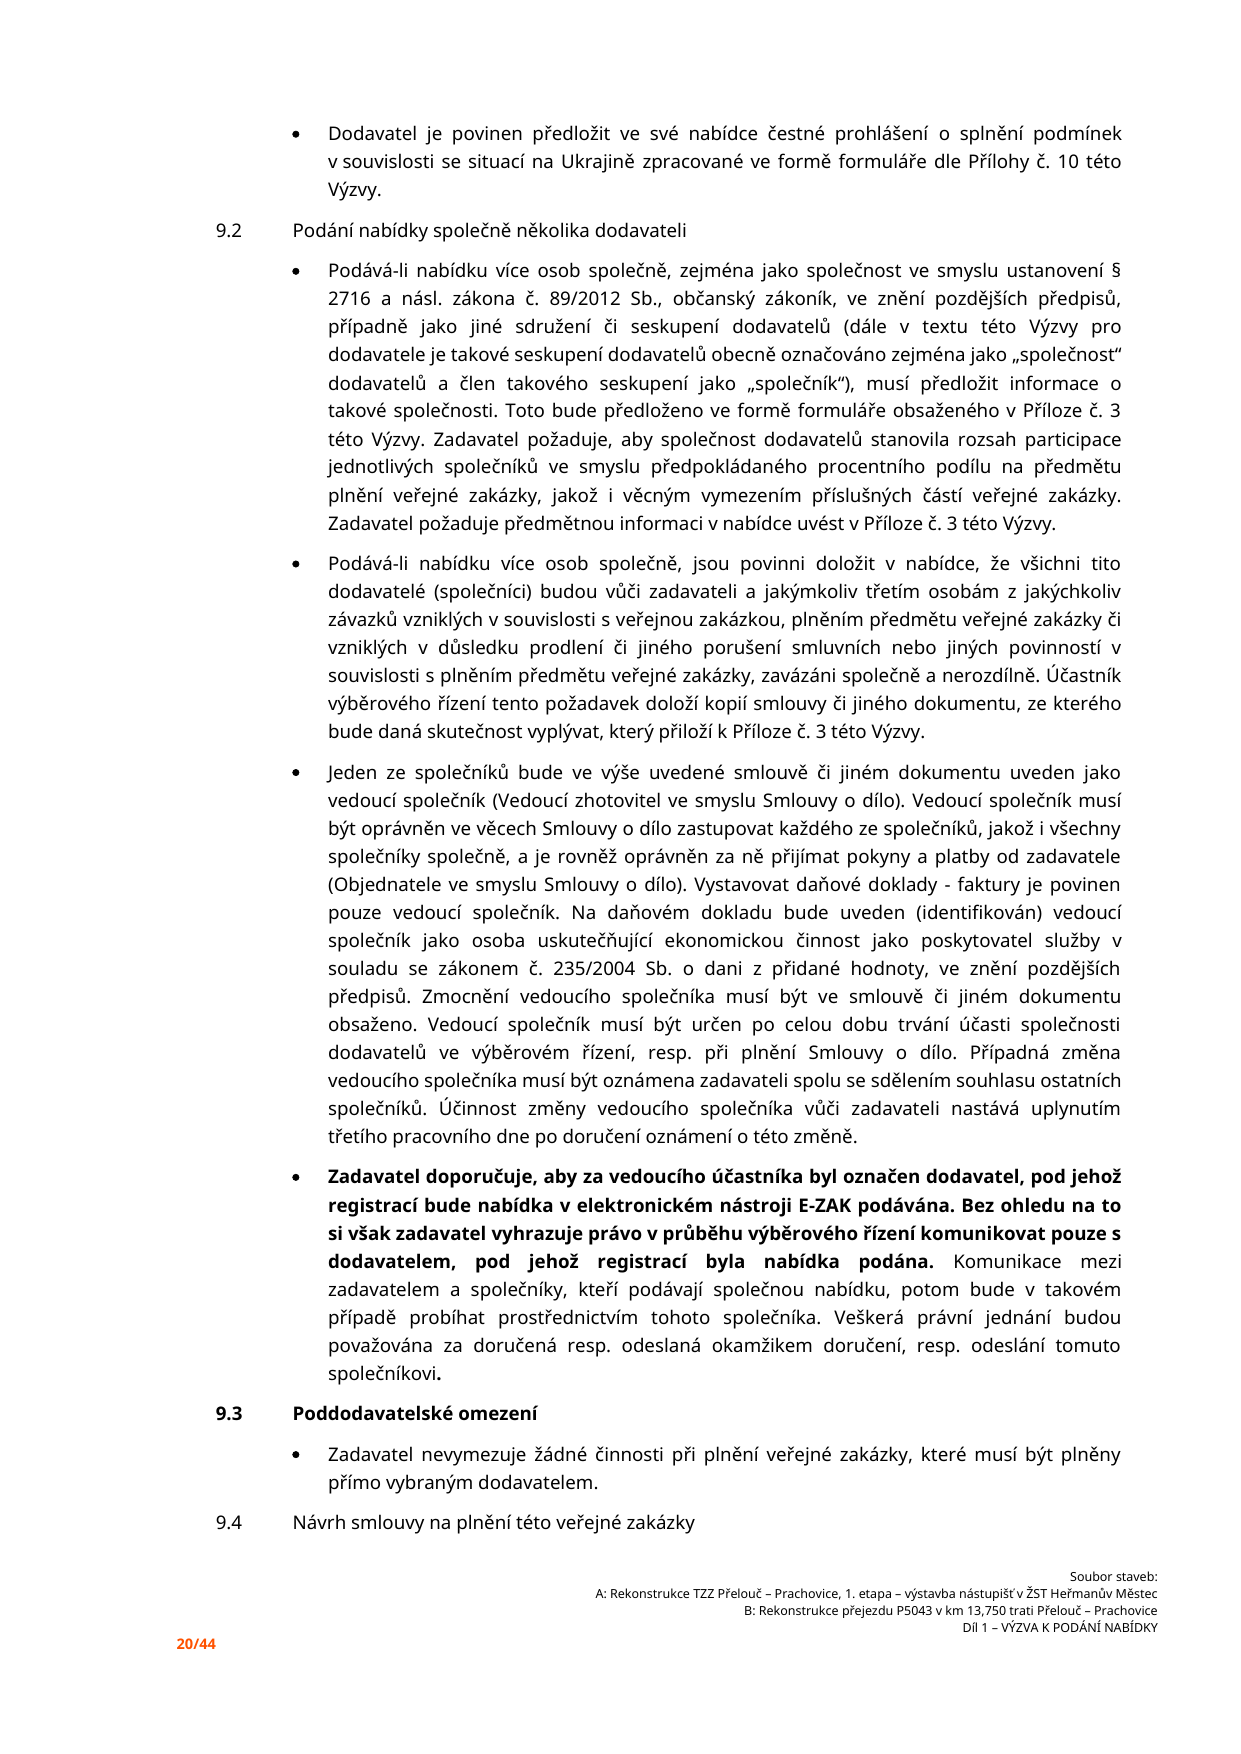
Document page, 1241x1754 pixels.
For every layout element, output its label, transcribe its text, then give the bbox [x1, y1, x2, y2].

text Dodavatel je povinen předložit ve své nabídce čestné prohlášení o splnění podmínek v souvislosti se situací na Ukrajině zpracované ve formě formuláře dle Přílohy č. 10 této Výzvy. [292, 121, 1122, 202]
text Jeden ze společníků bude ve výše uvedené smlouvě či jiném dokumentu uveden jako vedoucí společník (Vedoucí zhotovitel ve smyslu Smlouvy o dílo). Vedoucí společník musí být oprávněn ve věcech Smlouvy o dílo zastupovat každého ze společníků, jakož i všechny společníky společně, a je rovněž oprávněn za ně přijímat pokyny a platby od zadavatele (Objednatele ve smyslu Smlouvy o dílo). Vystavovat daňové doklady - faktury je povinen pouze vedoucí společník. Na daňovém dokladu bude uveden (identifikován) vedoucí společník jako osoba uskutečňující ekonomickou činnost jako poskytovatel služby v souladu se zákonem č. 235/2004 Sb. o dani z přidané hodnoty, ve znění pozdějších předpisů. Zmocnění vedoucího společníka musí být ve smlouvě či jiném dokumentu obsaženo. Vedoucí společník musí být určen po celou dobu trvání účasti společnosti dodavatelů ve výběrovém řízení, resp. při plnění Smlouvy o dílo. Případná změna vedoucího společníka musí být oznámena zadavateli spolu se sdělením souhlasu ostatních společníků. Účinnost změny vedoucího společníka vůči zadavateli nastává uplynutím třetího pracovního dne po doručení oznámení o této změně. [292, 759, 1122, 1149]
text Podává-li nabídku více osob společně, zejména jako společnost ve smyslu ustanovení § 2716 a násl. zákona č. 89/2012 Sb., občanský zákoník, ve znění pozdějších předpisů, případně jako jiné sdružení či seskupení dodavatelů (dále v textu této Výzvy pro dodavatele je takové seskupení dodavatelů obecně označováno zejména jako „společnost“ dodavatelů a člen takového seskupení jako „společník“), musí předložit informace o takové společnosti. Toto bude předloženo ve formě formuláře obsaženého v Příloze č. 3 této Výzvy. Zadavatel požaduje, aby společnost dodavatelů stanovila rozsah participace jednotlivých společníků ve smyslu předpokládaného procentního podílu na předmětu plnění veřejné zakázky, jakož i věcným vymezením příslušných částí veřejné zakázky. Zadavatel požaduje předmětnou informaci v nabídce uvést v Příloze č. 3 této Výzvy. [292, 258, 1122, 535]
text Podání nabídky společně několika dodavateli [216, 217, 1122, 243]
text Návrh smlouvy na plnění této veřejné zakázky [216, 1509, 1122, 1535]
text Zadavatel nevymezuje žádné činnosti při plnění veřejné zakázky, které musí být plněny přímo vybraným dodavatelem. [292, 1441, 1122, 1494]
text Podává-li nabídku více osob společně, jsou povinni doložit v nabídce, že všichni tito dodavatelé (společníci) budou vůči zadavateli a jakýmkoliv třetím osobám z jakýchkoliv závazků vzniklých v souvislosti s veřejnou zakázkou, plněním předmětu veřejné zakázky či vzniklých v důsledku prodlení či jiného porušení smluvních nebo jiných povinností v souvislosti s plněním předmětu veřejné zakázky, zavázáni společně a nerozdílně. Účastník výběrového řízení tento požadavek doloží kopií smlouvy či jiného dokumentu, ze kterého bude daná skutečnost vyplývat, který přiloží k Příloze č. 3 této Výzvy. [292, 550, 1122, 744]
text Zadavatel doporučuje, aby za vedoucího účastníka byl označen dodavatel, pod jehož registrací bude nabídka v elektronickém nástroji E-ZAK podávána. Bez ohledu na to si však zadavatel vyhrazuje právo v průběhu výběrového řízení komunikovat pouze s dodavatelem, pod jehož registrací byla nabídka podána. Komunikace mezi zadavatelem a společníky, kteří podávají společnou nabídku, potom bude v takovém případě probíhat prostřednictvím tohoto společníka. Veškerá právní jednání budou považována za doručená resp. odeslaná okamžikem doručení, resp. odeslání tomuto společníkovi. [292, 1164, 1122, 1386]
text Poddodavatelské omezení [216, 1401, 1122, 1426]
